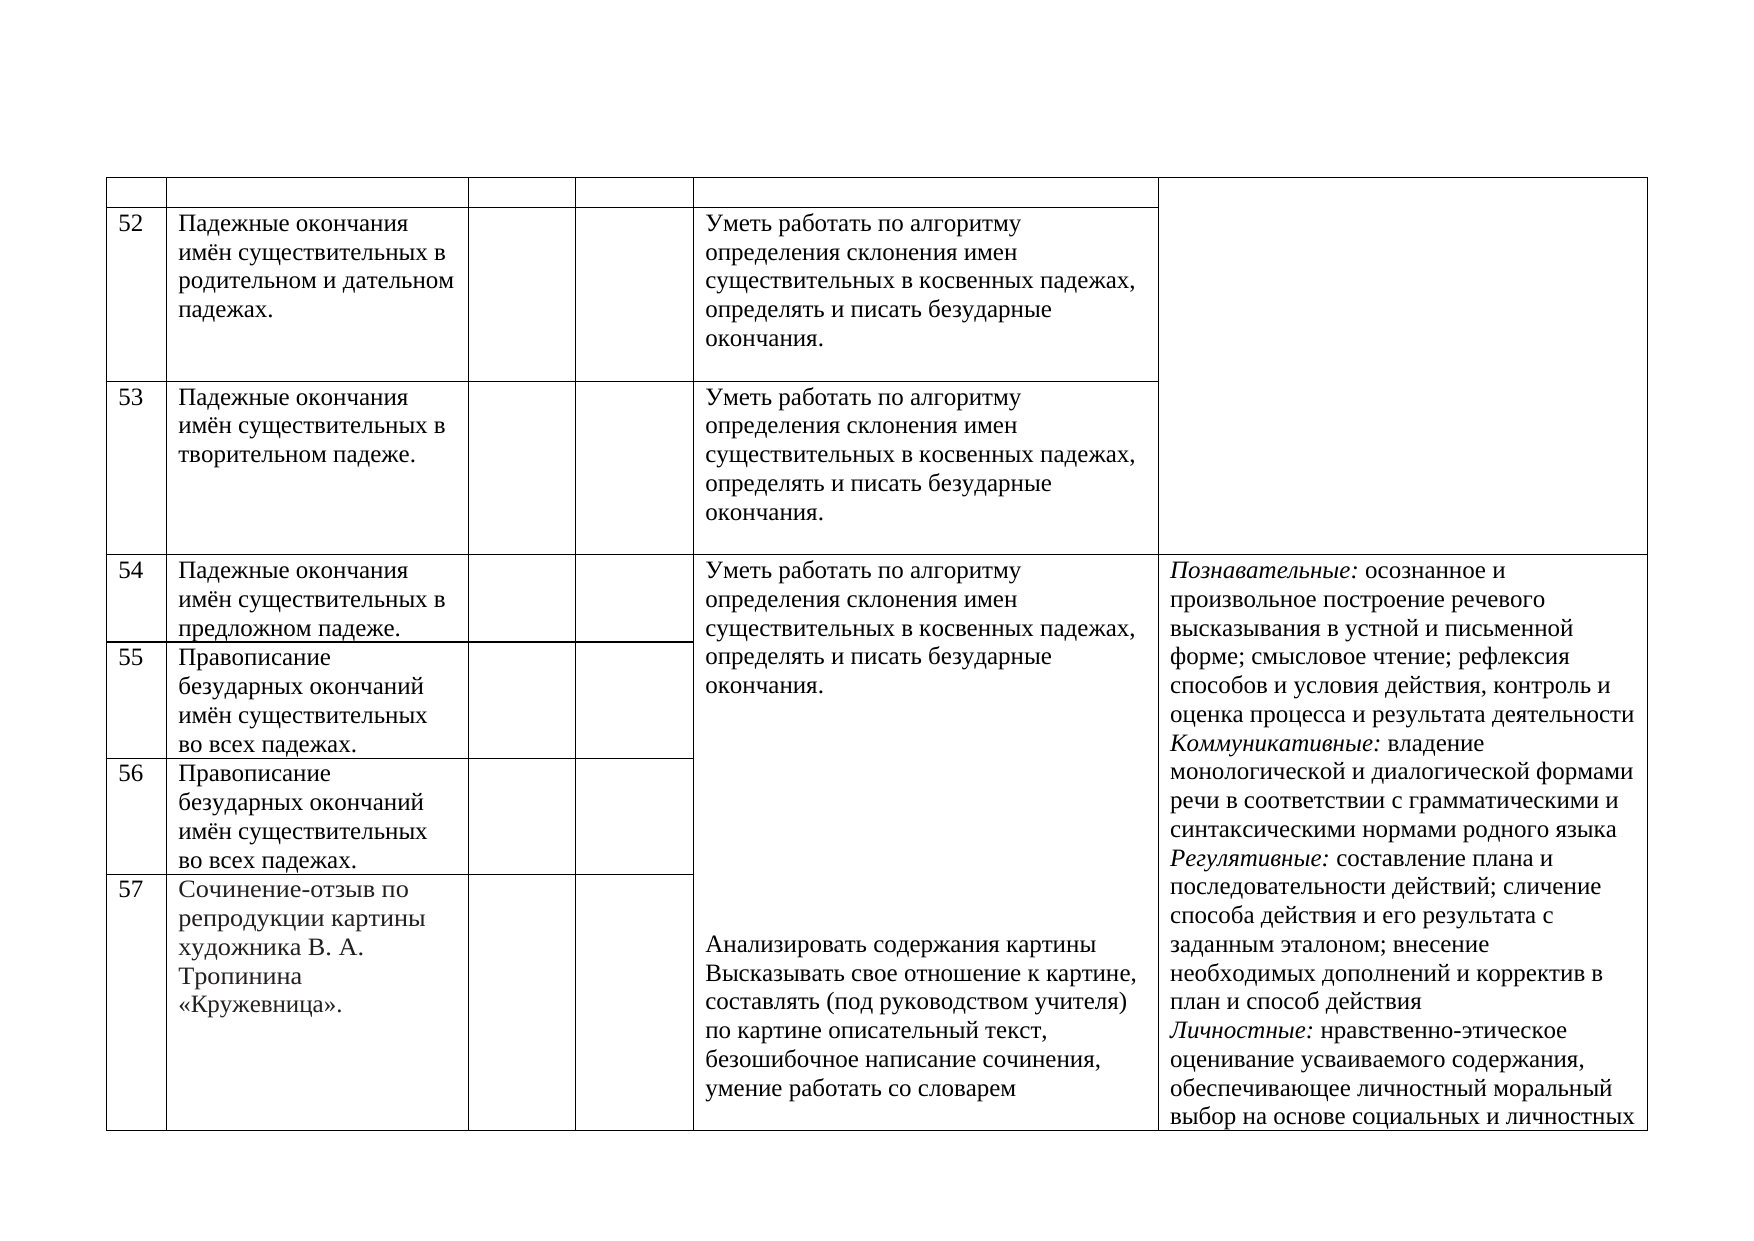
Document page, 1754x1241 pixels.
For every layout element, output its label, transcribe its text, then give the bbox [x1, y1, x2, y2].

table_cell Уметь работать по алгоритму определения склонения имен существительных в косвенных падежах, определять и писать безударные окончания. [694, 382, 1158, 554]
table_cell [576, 382, 693, 554]
table_cell 52 [107, 208, 166, 381]
table_cell [576, 759, 693, 873]
table_cell [469, 555, 575, 641]
table_cell Падежные окончания имён существительных в творительном падеже. [167, 382, 468, 554]
table_cell [469, 643, 575, 757]
table_cell Падежные окончания имён существительных в родительном и дательном падежах. [167, 208, 468, 381]
table_cell 56 [107, 759, 166, 873]
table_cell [167, 178, 468, 207]
table_cell [576, 875, 693, 1130]
table_cell [576, 643, 693, 757]
table_cell [576, 208, 693, 381]
table_cell Уметь работать по алгоритму определения склонения имен существительных в косвенных падежах, определять и писать безударные окончания. [694, 208, 1158, 381]
table_cell 57 [107, 875, 166, 1130]
table_cell [469, 178, 575, 207]
table_cell 55 [107, 643, 166, 757]
table_cell [576, 555, 693, 641]
table_cell [469, 208, 575, 381]
table_cell Сочинение-отзыв по репродукции картины художника В. А. Тропинина «Кружевница». [167, 875, 468, 1130]
table_cell [576, 178, 693, 207]
table_cell [469, 759, 575, 873]
table_cell 54 [107, 555, 166, 641]
table_cell [469, 875, 575, 1130]
table_cell 53 [107, 382, 166, 554]
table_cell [694, 178, 1158, 207]
table_cell Уметь работать по алгоритму определения склонения имен существительных в косвенных падежах, определять и писать безударные окончания. Анализировать содержания картины Высказывать свое отношение к картине, составлять (под руководством учителя) по картине описательный текст, безошибочное написание сочинения, умение работать со словарем [694, 555, 1158, 1130]
table_cell [469, 382, 575, 554]
table_cell Правописание безударных окончаний имён существительных во всех падежах. [167, 759, 468, 873]
table_cell Падежные окончания имён существительных в предложном падеже. [167, 555, 468, 641]
table_cell 51 [107, 178, 166, 207]
table_cell Правописание безударных окончаний имён существительных во всех падежах. [167, 643, 468, 757]
table_cell Познавательные: осознанное и произвольное построение речевого высказывания в устной и письменной форме; смысловое чтение; рефлексия способов и условия действия, контроль и оценка процесса и результата деятельности Коммуникативные: владение монологической и диалогической формами речи в соответствии с грамматическими и синтаксическими нормами родного языка Регулятивные: составление плана и последовательности действий; сличение способа действия и его результата с заданным эталоном; внесение необходимых дополнений и корректив в план и способ действия Личностные: нравственно-этическое оценивание усваиваемого содержания, обеспечивающее личностный моральный выбор на основе социальных и личностных ценностей [1159, 555, 1647, 1130]
